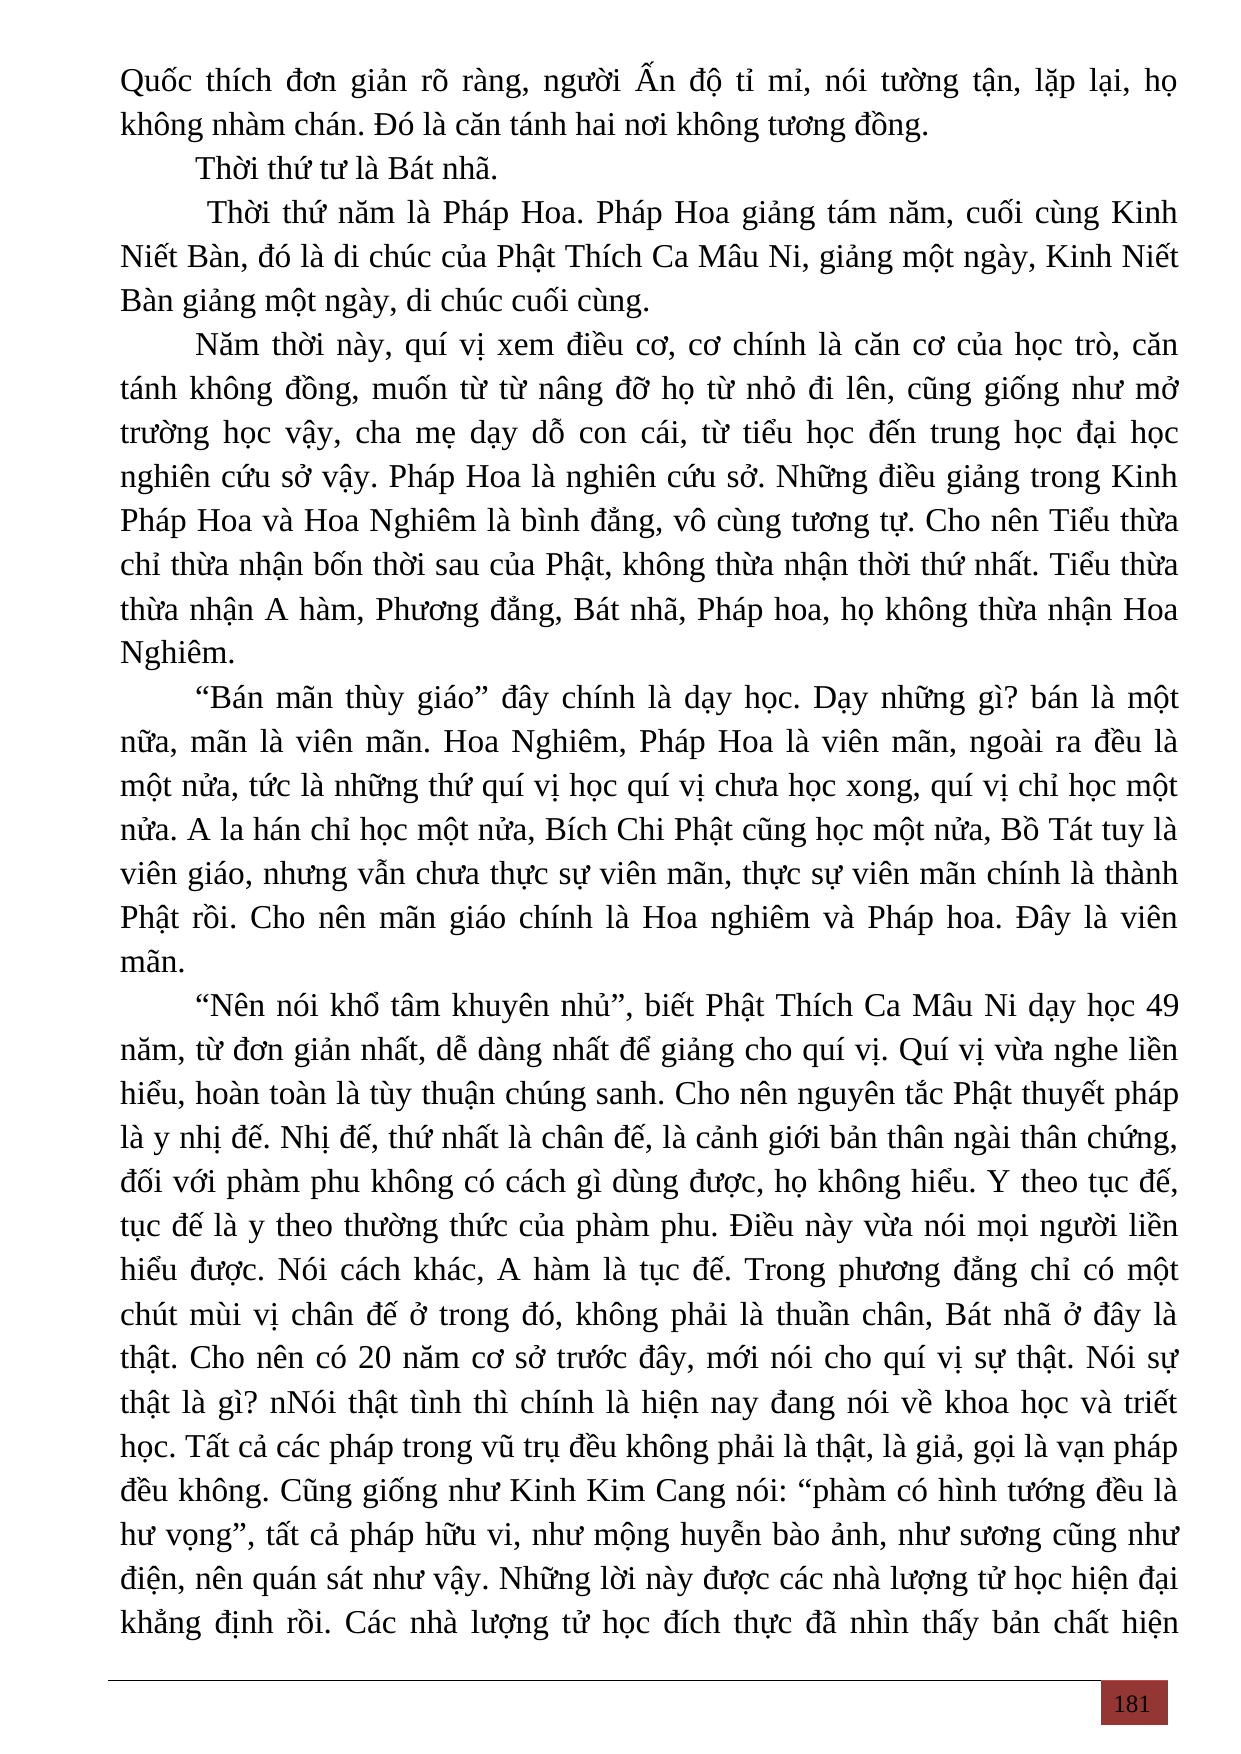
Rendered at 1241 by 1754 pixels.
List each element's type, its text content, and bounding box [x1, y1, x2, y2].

text Thời thứ năm là Pháp Hoa. Pháp Hoa giảng tám năm, cuối cùng Kinh Niết Bàn, đó là di chúc của Phật Thích Ca Mâu Ni, giảng một ngày, Kinh Niết Bàn giảng một ngày, di chúc cuối cùng. [120, 192, 1180, 319]
text Năm thời này, quí vị xem điều cơ, cơ chính là căn cơ của học trò, căn tánh không đồng, muốn từ từ nâng đỡ họ từ nhỏ đi lên, cũng giống như mở trường học vậy, cha mẹ dạy dỗ con cái, từ tiểu học đến trung học đại học nghiên cứu sở vậy. Pháp Hoa là nghiên cứu sở. Những điều giảng trong Kinh Pháp Hoa và Hoa Nghiêm là bình đẳng, vô cùng tương tự. Cho nên Tiểu thừa chỉ thừa nhận bốn thời sau của Phật, không thừa nhận thời thứ nhất. Tiểu thừa thừa nhận A hàm, Phương đẳng, Bát nhã, Pháp hoa, họ không thừa nhận Hoa Nghiêm. [120, 324, 1180, 671]
text Thời thứ tư là Bát nhã. [120, 148, 1180, 186]
text “Bán mãn thùy giáo” đây chính là dạy học. Dạy những gì? bán là một nữa, mãn là viên mãn. Hoa Nghiêm, Pháp Hoa là viên mãn, ngoài ra đều là một nửa, tức là những thứ quí vị học quí vị chưa học xong, quí vị chỉ học một nửa. A la hán chỉ học một nửa, Bích Chi Phật cũng học một nửa, Bồ Tát tuy là viên giáo, nhưng vẫn chưa thực sự viên mãn, thực sự viên mãn chính là thành Phật rồi. Cho nên mãn giáo chính là Hoa nghiêm và Pháp hoa. Đây là viên mãn. [120, 677, 1180, 979]
